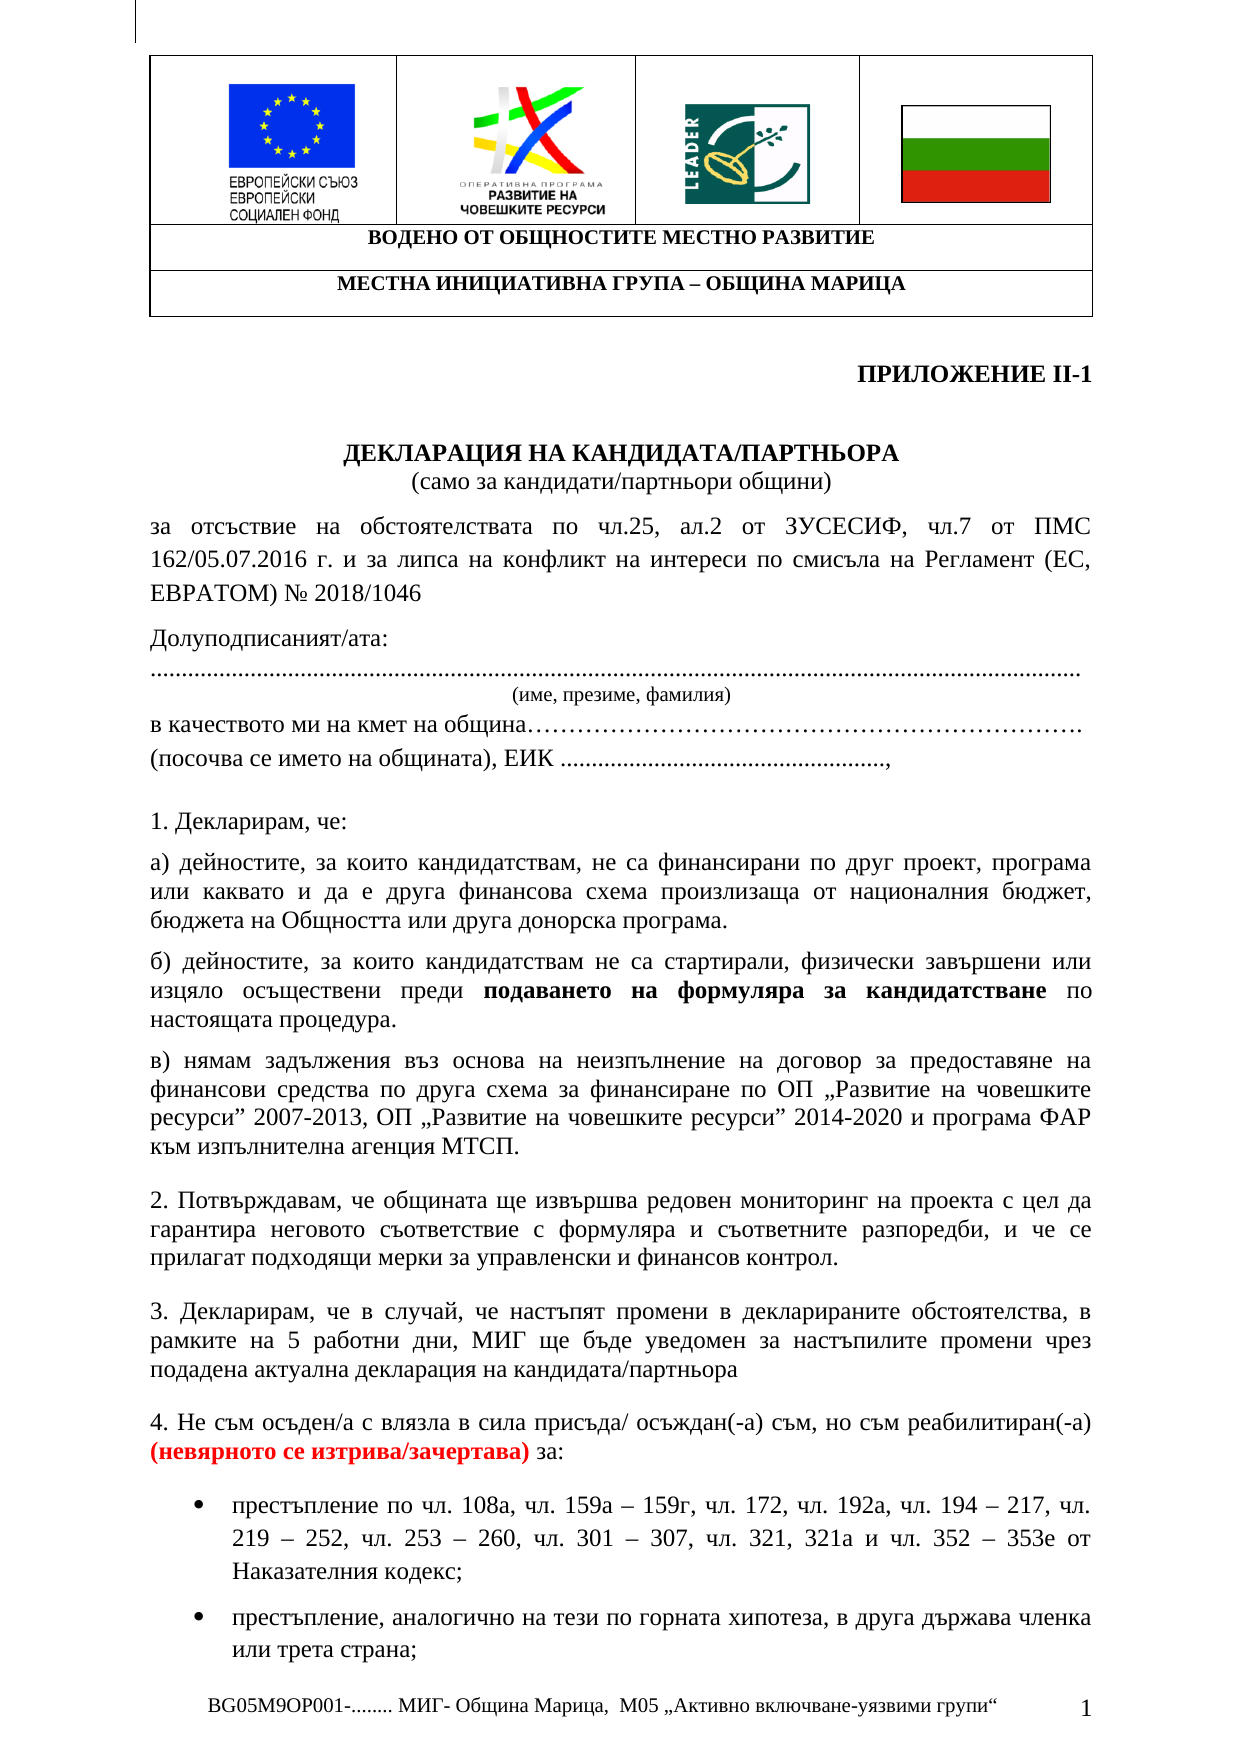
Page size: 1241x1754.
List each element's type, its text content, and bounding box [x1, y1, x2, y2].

text ..................................................................................................................................................... [150, 653, 1093, 682]
list престъпление, аналогично на тези по горната хипотеза, в друга държава членка или трета страна; [194, 1602, 1093, 1663]
text 2. Потвърждавам, че общината ще извършва редовен мониторинг на проекта с цел да гарантира неговото съответствие с формуляра и съответните разпоредби, и че се прилагат подходящи мерки за управленски и финансов контрол. [150, 1185, 1093, 1271]
text ПРИЛОЖЕНИЕ ІІ-1 [151, 156, 396, 224]
picture [435, 68, 622, 156]
text в качеството ми на кмет на община…………………………………………………………. [150, 706, 1093, 739]
text ПРИЛОЖЕНИЕ ІІ-1 [151, 271, 1092, 316]
text 1. Декларирам, че: [150, 806, 1093, 835]
picture [685, 104, 811, 204]
text в) нямам задължения въз основа на неизпълнение на договор за предоставяне на финансови средства по друга схема за финансиране по ОП „Развитие на човешките ресурси” 2007-2013, ОП „Развитие на човешките ресурси” 2014-2020 и програма ФАР към изпълнителна агенция МТСП. [150, 1045, 1093, 1160]
text ПРИЛОЖЕНИЕ ІІ-1 [636, 156, 859, 224]
text за отсъствие на обстоятелствата по чл.25, ал.2 от ЗУСЕСИФ, чл.7 от ПМС 162/05.07.2016 г. и за липса на конфликт на интереси по смисъла на Регламент (ЕС, ЕВРАТОМ) № 2018/1046 [150, 508, 1093, 608]
text а) дейностите, за които кандидатствам, не са финансирани по друг проект, програма или каквато и да е друга финансова схема произлизаща от националния бюджет, бюджета на Общността или друга донорска програма. [150, 847, 1093, 934]
text (име, презиме, фамилия) [150, 682, 1093, 706]
list престъпление по чл. 108а, чл. 159а – 159г, чл. 172, чл. 192а, чл. 194 – 217, чл. 219 – 252, чл. 253 – 260, чл. 301 – 307, чл. 321, 321а и чл. 352 – 353е от Наказателния кодекс; [194, 1490, 1093, 1585]
text Долуподписаният/ата: [150, 620, 1093, 653]
text ПРИЛОЖЕНИЕ ІІ-1 [397, 156, 635, 224]
text ПРИЛОЖЕНИЕ ІІ-1 [860, 156, 1092, 224]
text ПРИЛОЖЕНИЕ ІІ-1 [151, 225, 1092, 270]
text 3. Декларирам, че в случай, че настъпят промени в декларираните обстоятелства, в рамките на 5 работни дни, МИГ ще бъде уведомен за настъпилите промени чрез подадена актуална декларация на кандидата/партньора [150, 1296, 1093, 1382]
text 4. Не съм осъден/а с влязла в сила присъда/ осъждан(-а) съм, но съм реабилитиран(-а) (невярното се изтрива/зачертава) за: [150, 1407, 1093, 1465]
text ПРИЛОЖЕНИЕ ІІ-1 [150, 317, 1093, 388]
text ДЕКЛАРАЦИЯ НА КАНДИДАТА/ПАРТНЬОРА [150, 438, 1093, 466]
text (само за кандидати/партньори общини) [150, 466, 1093, 495]
picture [220, 56, 396, 156]
text б) дейностите, за които кандидатствам не са стартирали, физически завършени или изцяло осъществени преди подаването на формуляра за кандидатстване по настоящата процедура. [150, 946, 1093, 1032]
text (посочва се името на общината), ЕИК ...................................................., [150, 739, 1093, 773]
